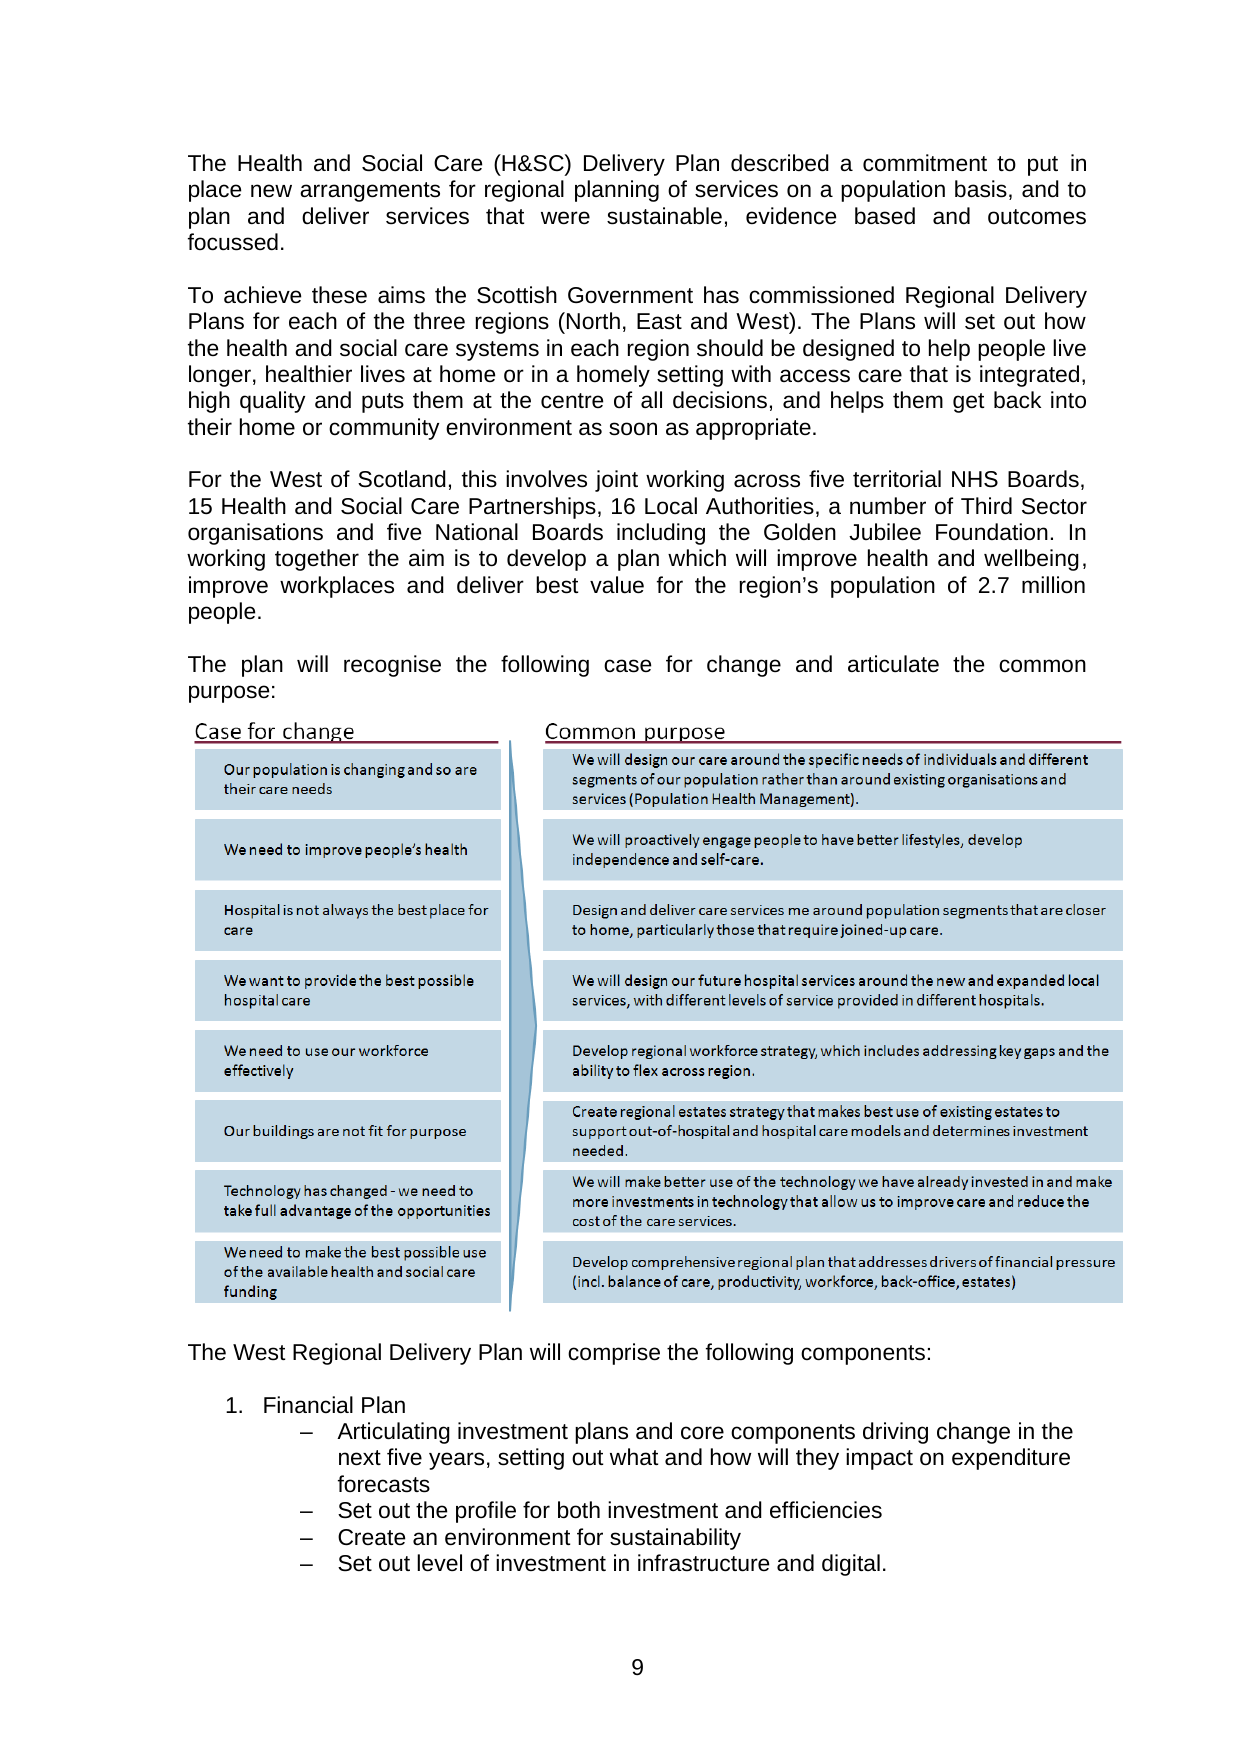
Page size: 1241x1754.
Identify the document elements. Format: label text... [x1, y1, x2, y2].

text For the West of Scotland, this involves joint working across five territorial NHS Boards, 15 Health and Social Care Partnerships, 16 Local Authorities, a number of Third Sector organisations and five National Boards including the Golden Jubilee Foundation. In working together the aim is to develop a plan which will improve health and wellbeing, improve workplaces and deliver best value for the region’s population of 2.7 million people. [187, 466, 1087, 624]
list Set out level of investment in infrastructure and digital. [300, 1550, 1087, 1576]
list Set out the profile for both investment and efficiencies [300, 1497, 1087, 1523]
picture [187, 703, 1128, 1313]
list Financial Plan [225, 1392, 1087, 1418]
list Create an environment for sustainability [300, 1523, 1087, 1550]
text The plan will recognise the following case for change and articulate the common purpose: [187, 651, 1087, 703]
list Articulating investment plans and core components driving change in the next five years, setting out what and how will they impact on expenditure forecasts [300, 1418, 1087, 1497]
text The Health and Social Care (H&SC) Delivery Plan described a commitment to put in place new arrangements for regional planning of services on a population basis, and to plan and deliver services that were sustainable, evidence based and outcomes focussed. [187, 150, 1087, 255]
text The West Regional Delivery Plan will comprise the following components: [187, 1339, 1087, 1365]
text To achieve these aims the Scottish Government has commissioned Regional Delivery Plans for each of the three regions (North, East and West). The Plans will set out how the health and social care systems in each region should be designed to help people live longer, healthier lives at home or in a homely setting with access care that is integrated, high quality and puts them at the centre of all decisions, and helps them get back into their home or community environment as soon as appropriate. [187, 282, 1087, 440]
